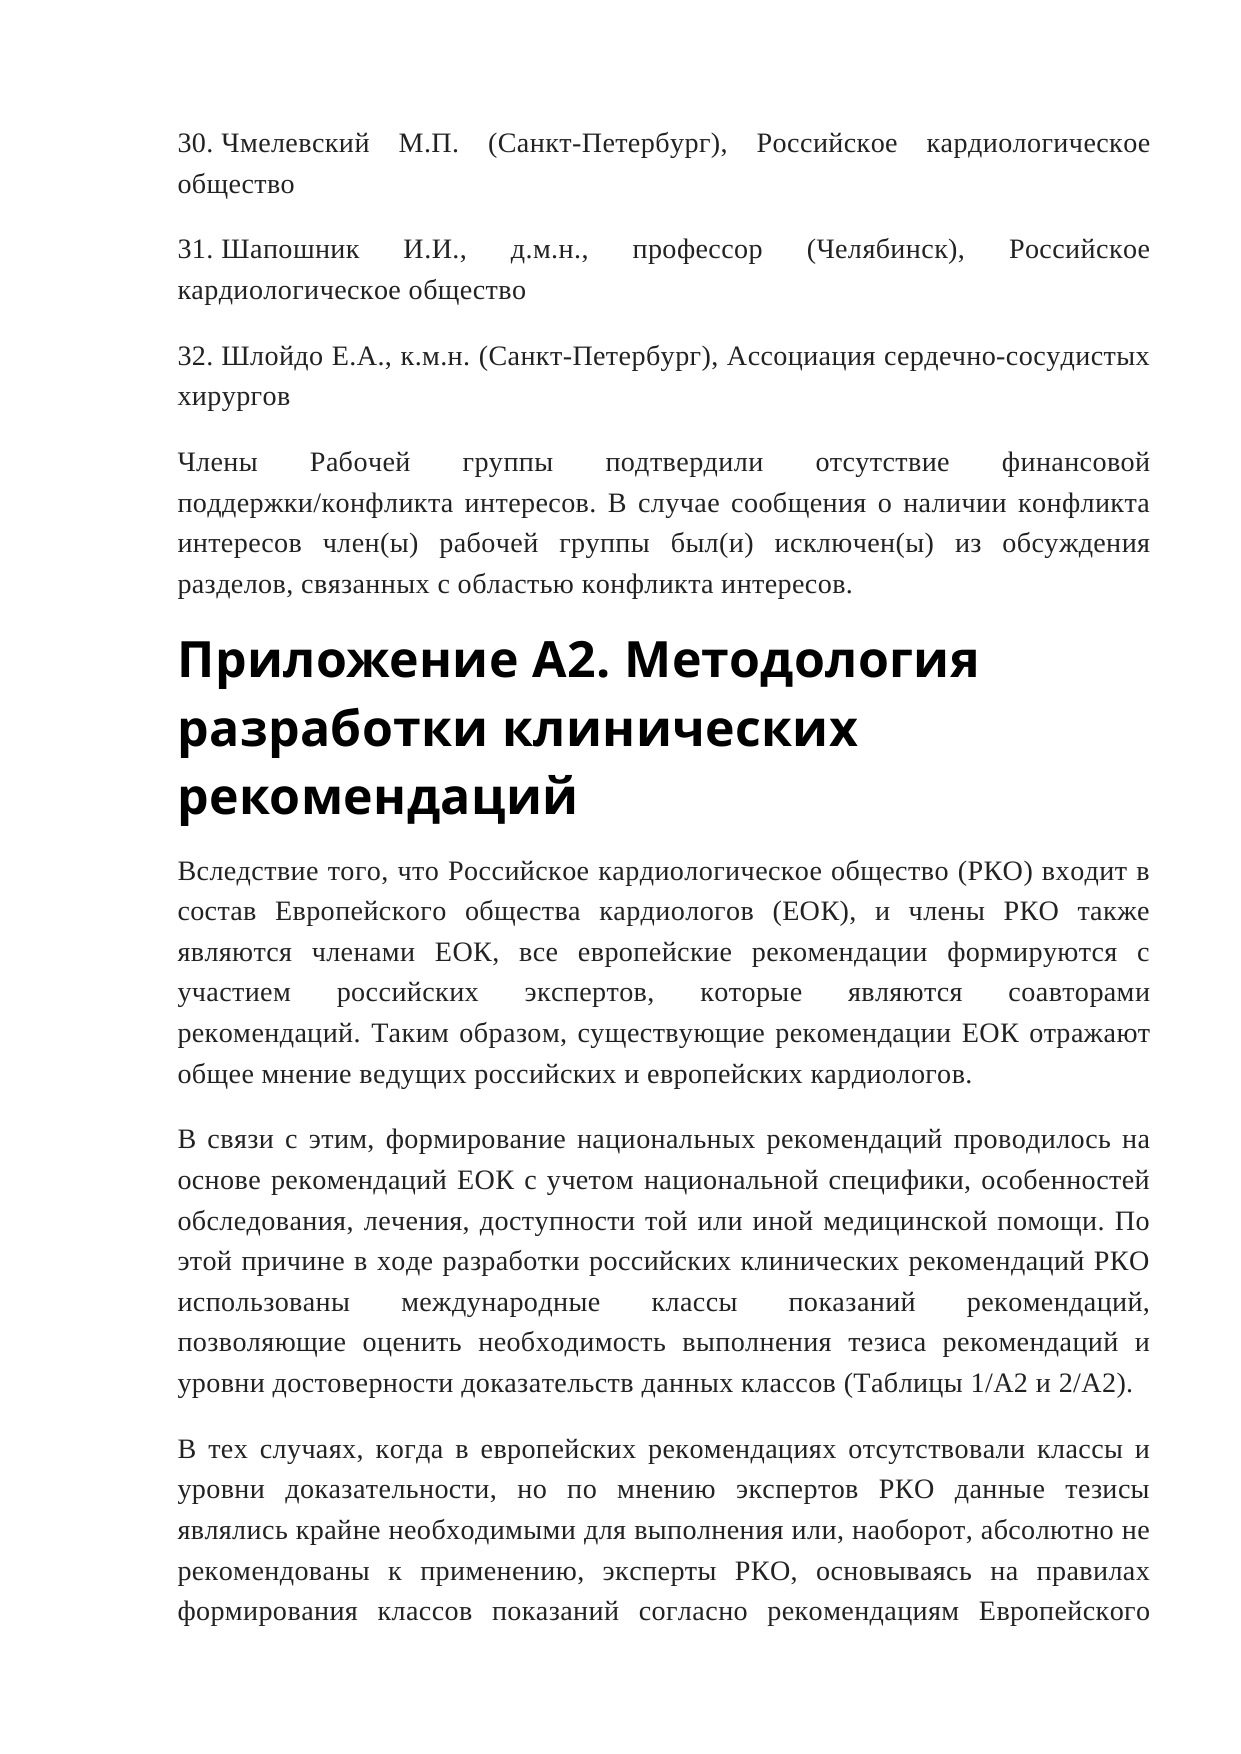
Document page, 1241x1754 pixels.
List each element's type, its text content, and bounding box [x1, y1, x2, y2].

text Вследствие того, что Российское кардиологическое общество (РКО) входит в состав Европейского общества кардиологов (ЕОК), и члены РКО также являются членами ЕОК, все европейские рекомендации формируются с участием российских экспертов, которые являются соавторами рекомендаций. Таким образом, существующие рекомендации ЕОК отражают общее мнение ведущих российских и европейских кардиологов. [177, 845, 1152, 1089]
text 30. Чмелевский М.П. (Санкт-Петербург), Российское кардиологическое общество [177, 118, 1152, 199]
text 32. Шлойдо Е.А., к.м.н. (Санкт-Петербург), Ассоциация сердечно-сосудистых хирургов [177, 331, 1152, 412]
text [177, 1423, 1152, 1627]
text Приложение А2. Методология разработки клинических рекомендаций [177, 624, 1152, 829]
text В связи с этим, формирование национальных рекомендаций проводилось на основе рекомендаций ЕОК с учетом национальной специфики, особенностей обследования, лечения, доступности той или иной медицинской помощи. По этой причине в ходе разработки российских клинических рекомендаций РКО использованы международные классы показаний рекомендаций, позволяющие оценить необходимость выполнения тезиса рекомендаций и уровни достоверности доказательств данных классов (Таблицы 1/А2 и 2/А2). [177, 1114, 1152, 1398]
text 31. Шапошник И.И., д.м.н., профессор (Челябинск), Российское кардиологическое общество [177, 224, 1152, 306]
text Члены Рабочей группы подтвердили отсутствие финансовой поддержки/конфликта интересов. В случае сообщения о наличии конфликта интересов член(ы) рабочей группы был(и) исключен(ы) из обсуждения разделов, связанных с областью конфликта интересов. [177, 437, 1152, 599]
